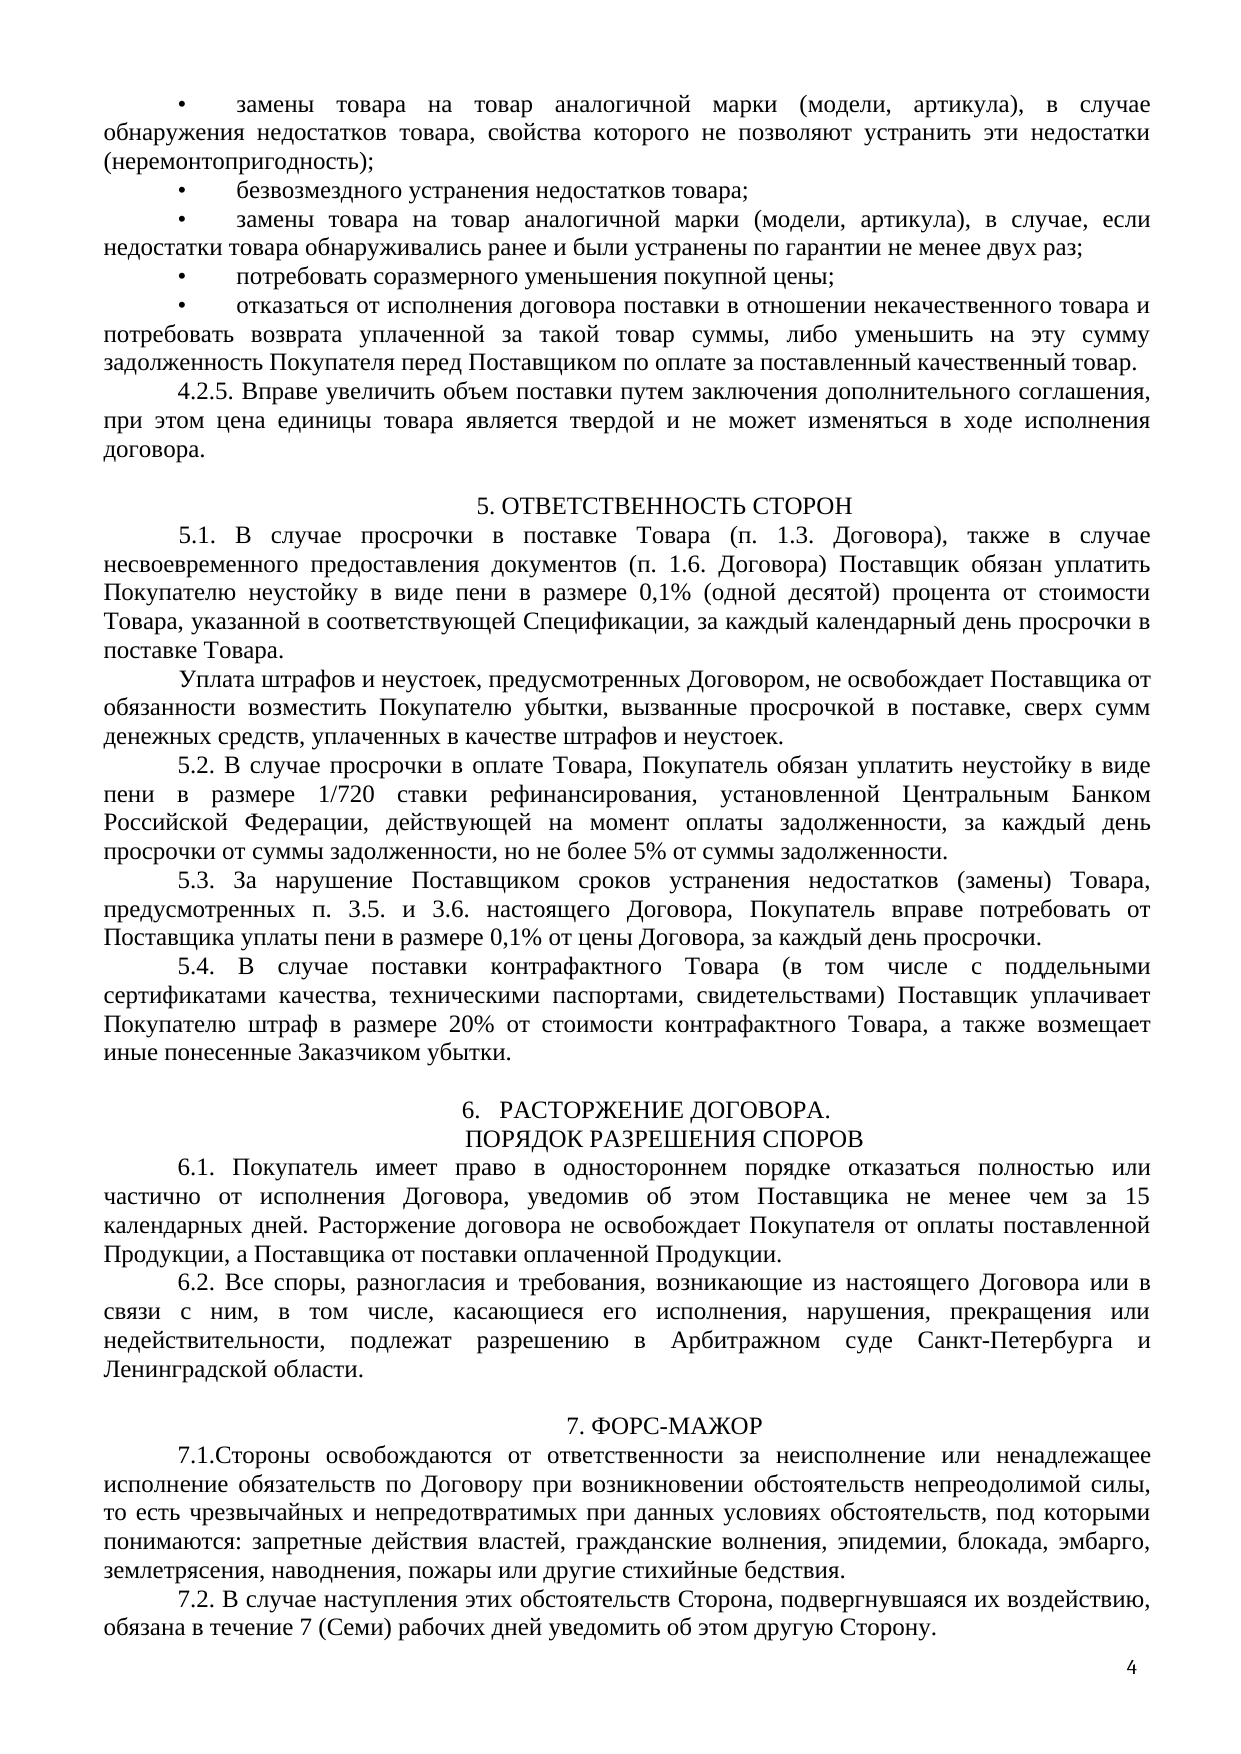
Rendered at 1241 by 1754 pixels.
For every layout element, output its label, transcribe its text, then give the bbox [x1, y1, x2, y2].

text • замены товара на товар аналогичной марки (модели, артикула), в случае обнаружения недостатков товара, свойства которого не позволяют устранить эти недостатки (неремонтопригодность); [103, 89, 1152, 175]
text Уплата штрафов и неустоек, предусмотренных Договором, не освобождает Поставщика от обязанности возместить Покупателю убытки, вызванные просрочкой в поставке, сверх сумм денежных средств, уплаченных в качестве штрафов и неустоек. [103, 664, 1152, 750]
text • безвозмездного устранения недостатков товара; [103, 175, 1152, 204]
list РАСТОРЖЕНИЕ ДОГОВОРА. [141, 1095, 1152, 1124]
text 4.2.5. Вправе увеличить объем поставки путем заключения дополнительного соглашения, при этом цена единицы товара является твердой и не может изменяться в ходе исполнения договора. [103, 376, 1152, 462]
text 7.1.Стороны освобождаются от ответственности за неисполнение или ненадлежащее исполнение обязательств по Договору при возникновении обстоятельств непреодолимой силы, то есть чрезвычайных и непредотвратимых при данных условиях обстоятельств, под которыми понимаются: запретные действия властей, гражданские волнения, эпидемии, блокада, эмбарго, землетрясения, наводнения, пожары или другие стихийные бедствия. [103, 1440, 1152, 1584]
text 5.4. В случае поставки контрафактного Товара (в том числе с поддельными сертификатами качества, техническими паспортами, свидетельствами) Поставщик уплачивает Покупателю штраф в размере 20% от стоимости контрафактного Товара, а также возмещает иные понесенные Заказчиком убытки. [103, 951, 1152, 1066]
text 5.1. В случае просрочки в поставке Товара (п. 1.3. Договора), также в случае несвоевременного предоставления документов (п. 1.6. Договора) Поставщик обязан уплатить Покупателю неустойку в виде пени в размере 0,1% (одной десятой) процента от стоимости Товара, указанной в соответствующей Спецификации, за каждый календарный день просрочки в поставке Товара. [103, 520, 1152, 664]
text 7. ФОРС-МАЖОР [103, 1411, 1152, 1440]
text • отказаться от исполнения договора поставки в отношении некачественного товара и потребовать возврата уплаченной за такой товар суммы, либо уменьшить на эту сумму задолженность Покупателя перед Поставщиком по оплате за поставленный качественный товар. [103, 290, 1152, 376]
text 5.2. В случае просрочки в оплате Товара, Покупатель обязан уплатить неустойку в виде пени в размере 1/720 ставки рефинансирования, установленной Центральным Банком Российской Федерации, действующей на момент оплаты задолженности, за каждый день просрочки от суммы задолженности, но не более 5% от суммы задолженности. [103, 750, 1152, 865]
text 6.1. Покупатель имеет право в одностороннем порядке отказаться полностью или частично от исполнения Договора, уведомив об этом Поставщика не менее чем за 15 календарных дней. Расторжение договора не освобождает Покупателя от оплаты поставленной Продукции, а Поставщика от поставки оплаченной Продукции. [103, 1152, 1152, 1267]
text ПОРЯДОК РАЗРЕШЕНИЯ СПОРОВ [103, 1124, 1152, 1152]
text 7.2. В случае наступления этих обстоятельств Сторона, подвергнувшаяся их воздействию, обязана в течение 7 (Семи) рабочих дней уведомить об этом другую Сторону. [103, 1584, 1152, 1641]
text • потребовать соразмерного уменьшения покупной цены; [103, 261, 1152, 290]
text • замены товара на товар аналогичной марки (модели, артикула), в случае, если недостатки товара обнаруживались ранее и были устранены по гарантии не менее двух раз; [103, 204, 1152, 261]
text 5. ОТВЕТСТВЕННОСТЬ СТОРОН [103, 491, 1152, 520]
text 5.3. За нарушение Поставщиком сроков устранения недостатков (замены) Товара, предусмотренных п. 3.5. и 3.6. настоящего Договора, Покупатель вправе потребовать от Поставщика уплаты пени в размере 0,1% от цены Договора, за каждый день просрочки. [103, 865, 1152, 951]
text 6.2. Все споры, разногласия и требования, возникающие из настоящего Договора или в связи с ним, в том числе, касающиеся его исполнения, нарушения, прекращения или недействительности, подлежат разрешению в Арбитражном суде Санкт-Петербурга и Ленинградской области. [103, 1267, 1152, 1382]
